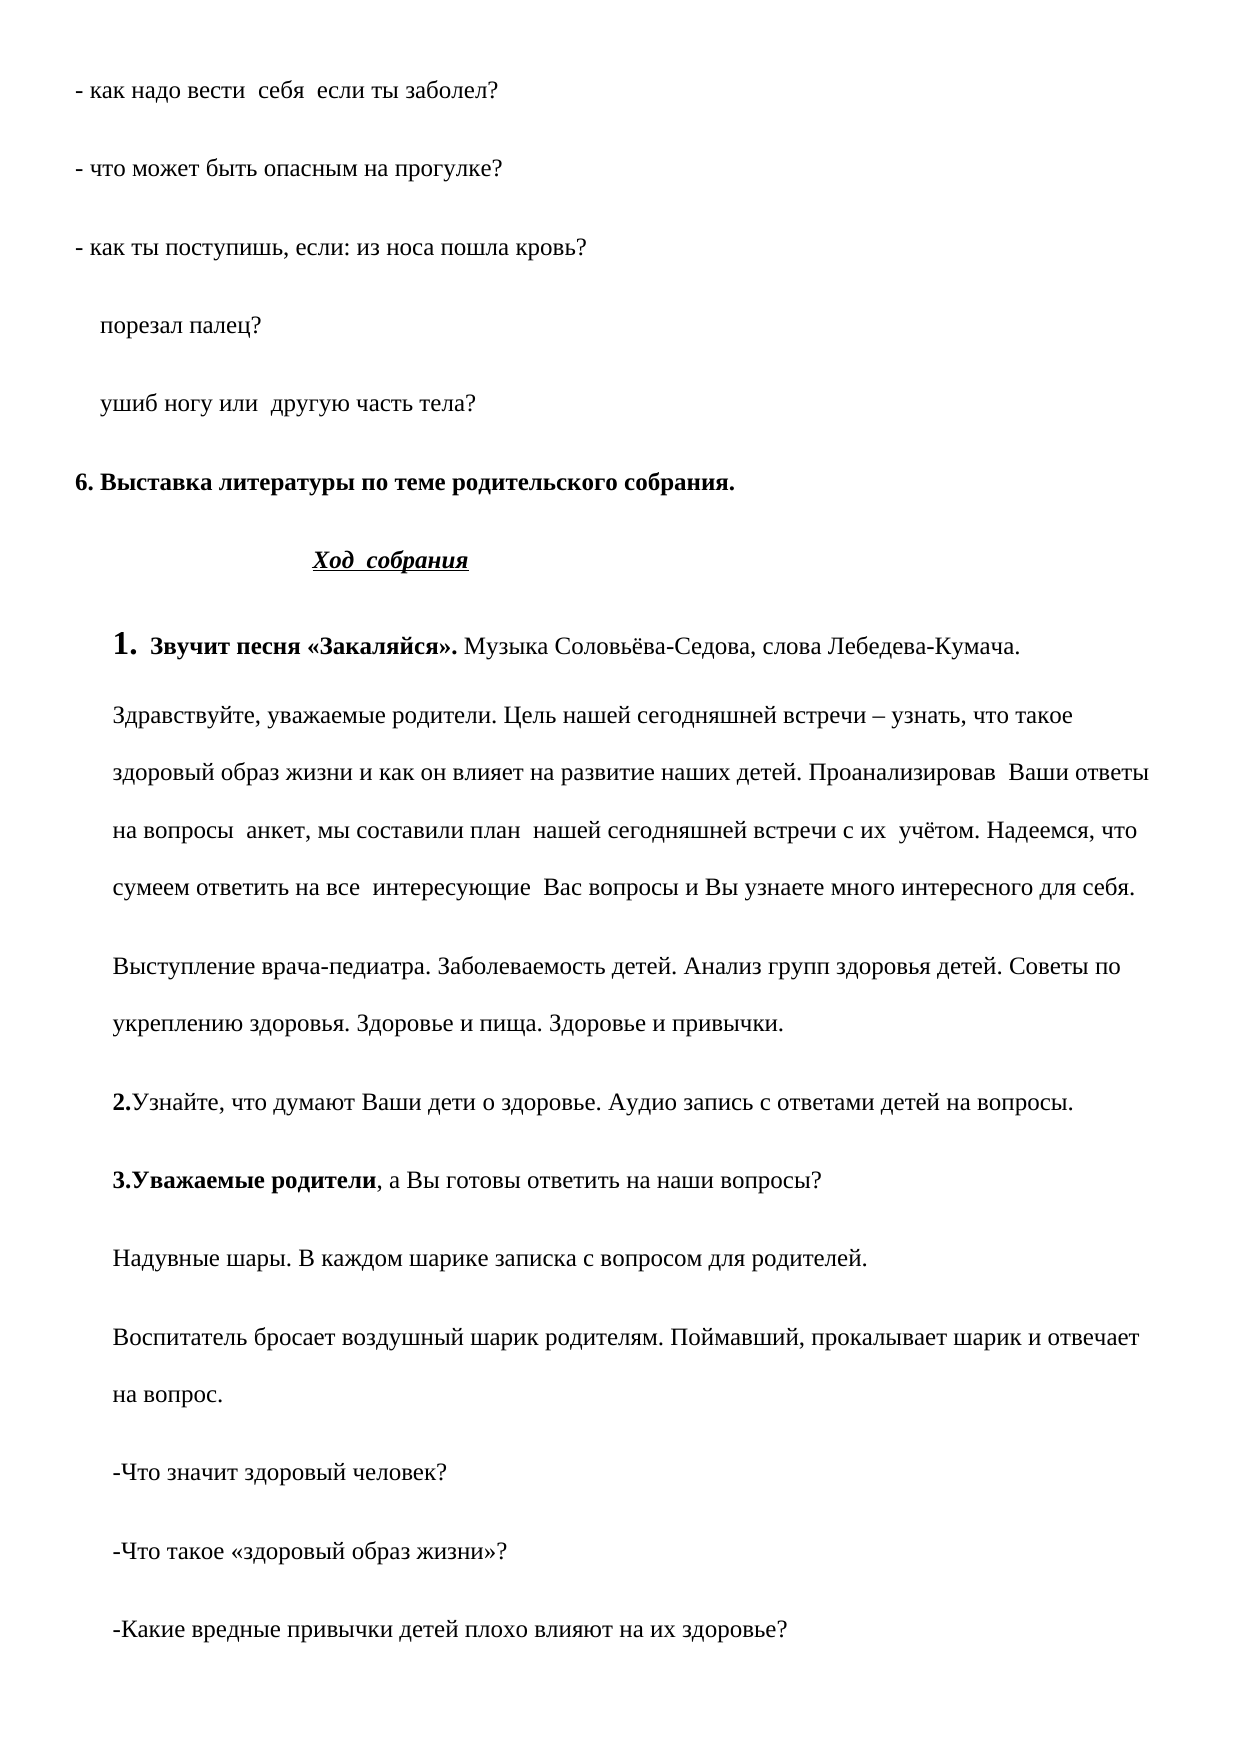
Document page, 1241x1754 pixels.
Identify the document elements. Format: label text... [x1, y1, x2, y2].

text Надувные шары. В каждом шарике записка с вопросом для родителей. [112, 1243, 1165, 1272]
text 2.Узнайте, что думают Ваши дети о здоровье. Аудио запись с ответами детей на вопросы. [112, 1087, 1165, 1115]
text -Что такое «здоровый образ жизни»? [112, 1536, 1165, 1564]
text 6. Выставка литературы по теме родительского собрания. [75, 467, 1165, 495]
list Звучит песня «Закаляйся». Музыка Соловьёва-Седова, слова Лебедева-Кумача. [112, 623, 1165, 662]
text Здравствуйте, уважаемые родители. Цель нашей сегодняшней встречи – узнать, что такое здоровый образ жизни и как он влияет на развитие наших детей. Проанализировав Ваши ответы на вопросы анкет, мы составили план нашей сегодняшней встречи с их учётом. Надеемся, что сумеем ответить на все интересующие Вас вопросы и Вы узнаете много интересного для себя. [112, 700, 1165, 901]
text -Какие вредные привычки детей плохо влияют на их здоровье? [112, 1614, 1165, 1643]
text -Что значит здоровый человек? [112, 1457, 1165, 1486]
text ушиб ногу или другую часть тела? [75, 388, 1165, 417]
text Ход собрания [75, 545, 1165, 574]
text Выступление врача-педиатра. Заболеваемость детей. Анализ групп здоровья детей. Советы по укреплению здоровья. Здоровье и пища. Здоровье и привычки. [112, 951, 1165, 1037]
text - как надо вести себя если ты заболел? [75, 75, 1165, 104]
text - что может быть опасным на прогулке? [75, 153, 1165, 182]
text порезал палец? [75, 310, 1165, 339]
text - как ты поступишь, если: из носа пошла кровь? [75, 232, 1165, 260]
text 3.Уважаемые родители, а Вы готовы ответить на наши вопросы? [112, 1165, 1165, 1194]
text Воспитатель бросает воздушный шарик родителям. Поймавший, прокалывает шарик и отвечает на вопрос. [112, 1322, 1165, 1408]
